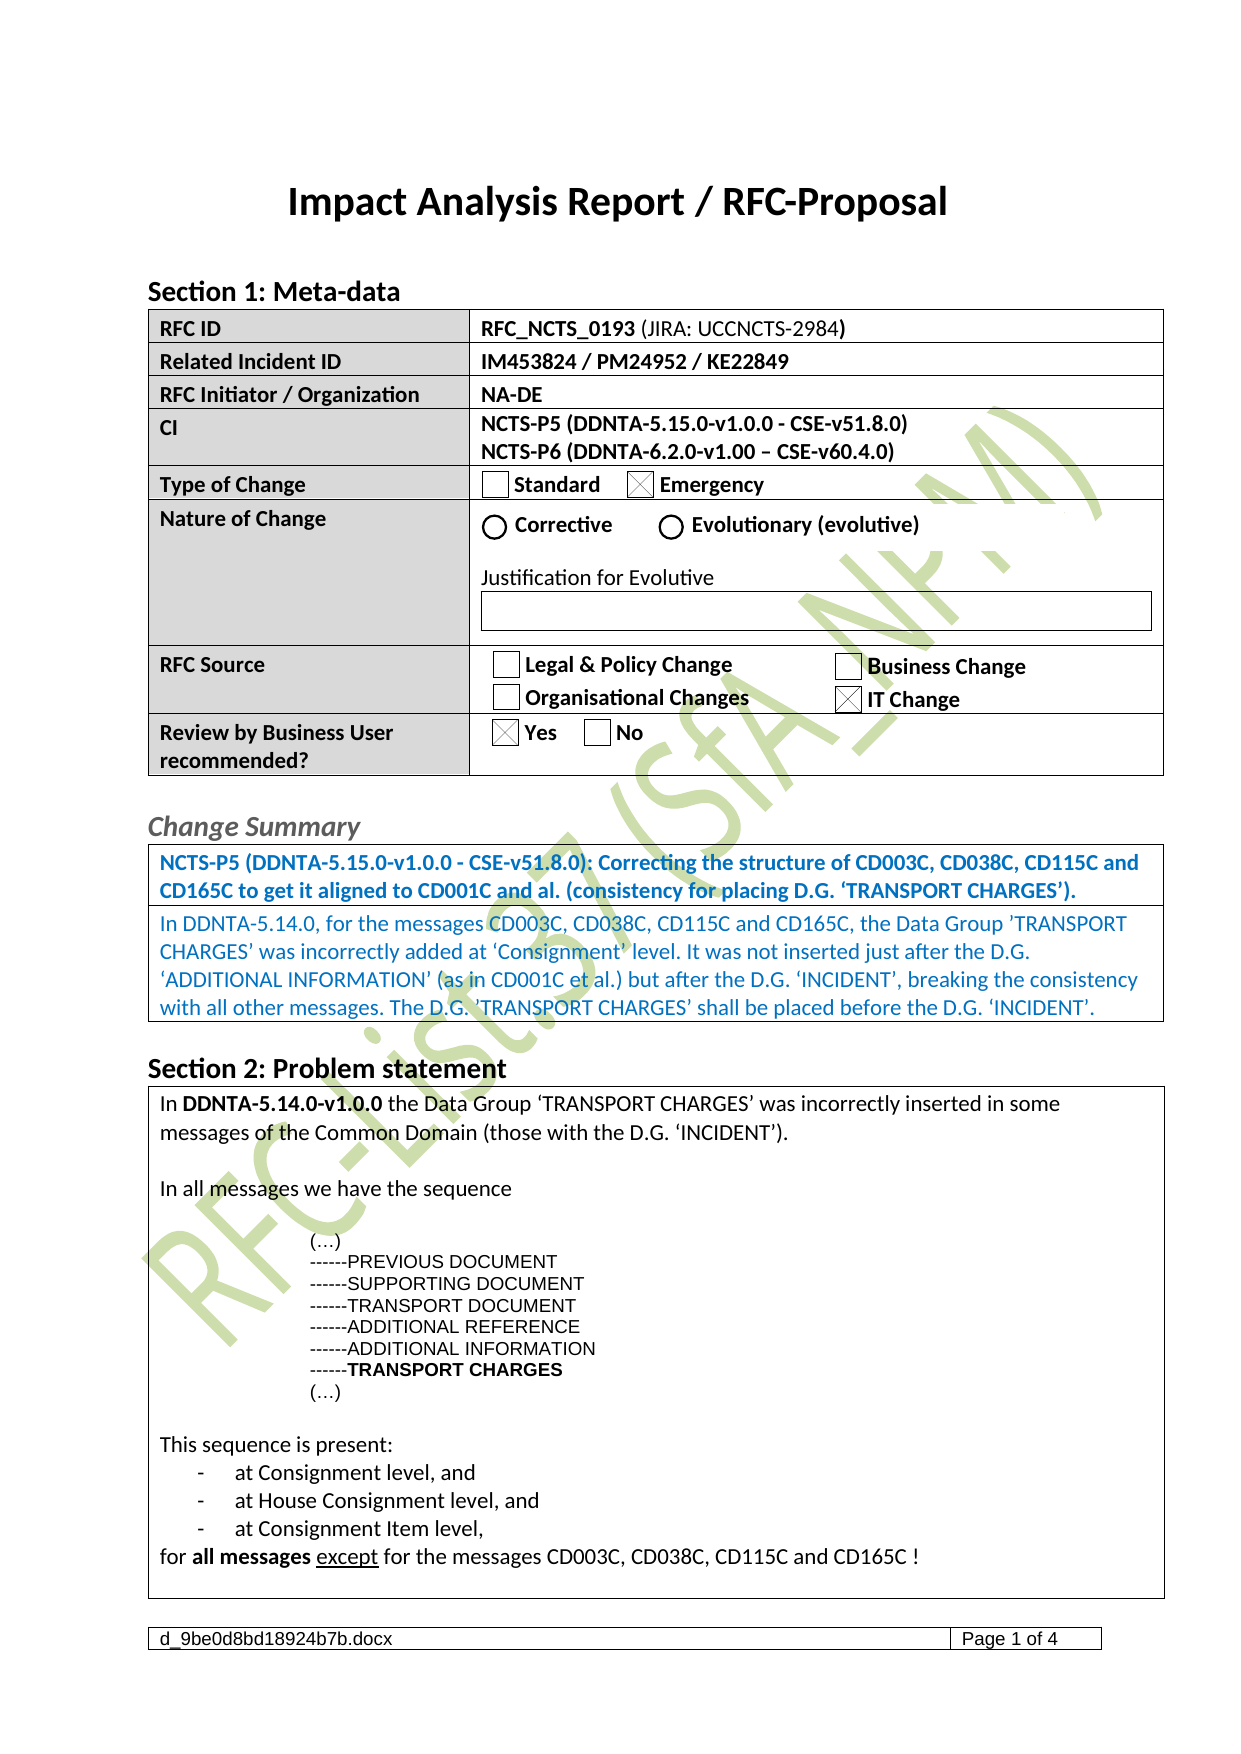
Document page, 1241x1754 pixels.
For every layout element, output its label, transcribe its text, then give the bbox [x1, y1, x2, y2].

table_cell IM453824 / PM24952 / KE22849 [470, 343, 1163, 375]
table_cell Nature of Change [149, 500, 469, 645]
table_cell Type of Change [149, 466, 469, 498]
table_cell In DDNTA-5.14.0, for the messages CD003C, CD038C, CD115C and CD165C, the Data Group ’TRANSPORT CHARGES’ was incorrectly added at ‘Consignment’ level. It was not inserted just after the D.G. ‘ADDITIONAL INFORMATION’ (as in CD001C et al.) but after the D.G. ‘INCIDENT’, breaking the consistency with all other messages. The D.G. ’TRANSPORT CHARGES’ shall be placed before the D.G. ‘INCIDENT’. [149, 906, 1163, 1021]
table_header RFC ID [149, 310, 469, 342]
text Section 2: Problem statement [148, 1050, 1102, 1086]
table_cell NA-DE [470, 376, 1163, 408]
table_cell NCTS-P5 (DDNTA-5.15.0-v1.0.0 - CSE-v51.8.0) NCTS-P6 (DDNTA-6.2.0-v1.00 – CSE-v60.4.0) [470, 409, 1163, 465]
subtitle Impact Analysis Report / RFC-Proposal [148, 175, 1102, 226]
table_cell Related Incident ID [149, 343, 469, 375]
table_cell Justification for Evolutive [470, 500, 1163, 645]
table_cell Review by Business User recommended? [149, 714, 469, 774]
text Change Summary [148, 808, 1102, 844]
text Section 1: Meta-data [148, 273, 1102, 308]
table_cell [470, 646, 1163, 713]
table_cell RFC Source [149, 646, 469, 713]
table_header RFC_NCTS_0193 (JIRA: UCCNCTS-2984) [470, 310, 1163, 342]
table_cell Yes No [470, 714, 1163, 774]
table_cell Standard Emergency [470, 466, 1163, 498]
table_cell RFC Initiator / Organization [149, 376, 469, 408]
table_cell CI [149, 409, 469, 465]
table_header NCTS-P5 (DDNTA-5.15.0-v1.0.0 - CSE-v51.8.0): Correcting the structure of CD003C, CD038C, CD115C and CD165C to get it aligned to CD001C and al. (consistency for placing D.G. ‘TRANSPORT CHARGES’). [149, 845, 1163, 905]
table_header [149, 1087, 1164, 1598]
